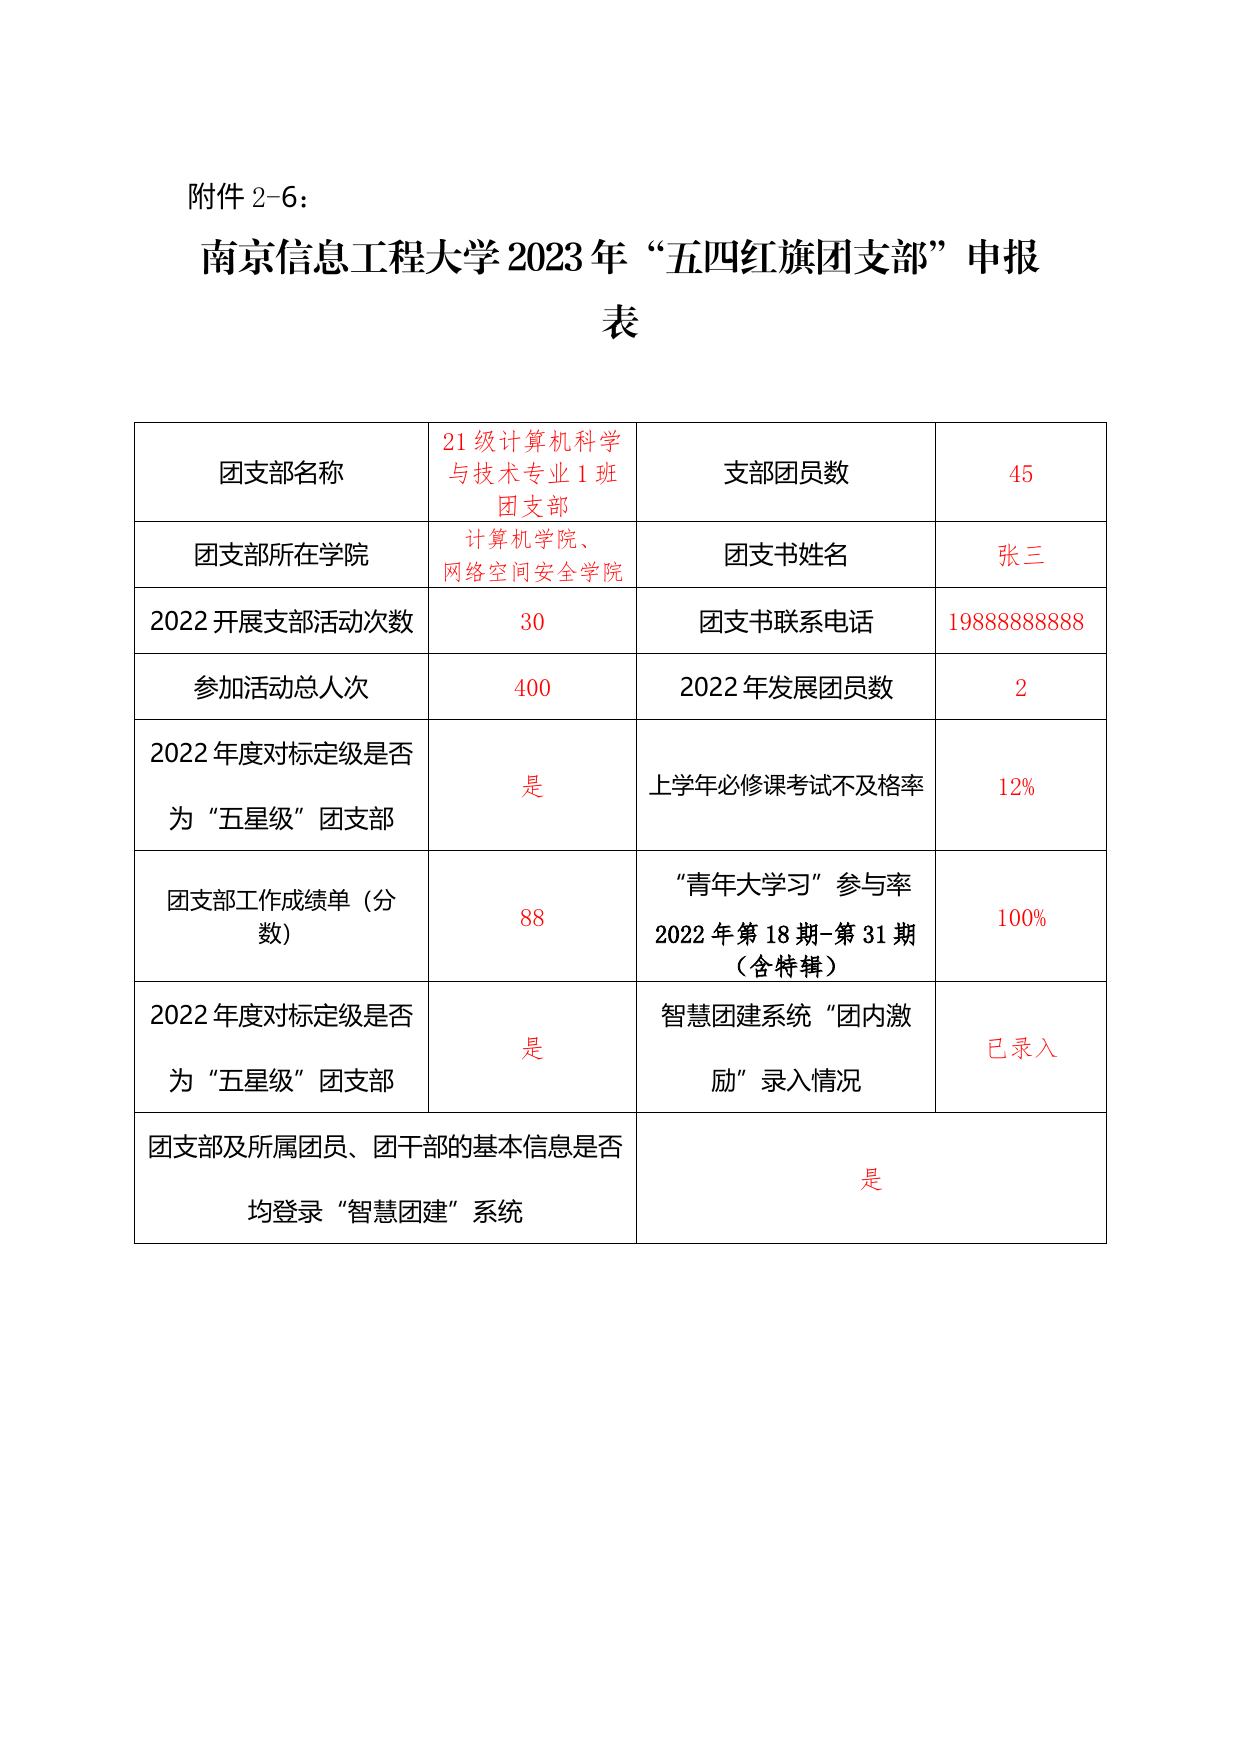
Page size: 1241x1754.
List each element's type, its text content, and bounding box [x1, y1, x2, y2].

table_cell 智慧团建系统“团内激励”录入情况 [637, 982, 935, 1112]
table_header 支部团员数 [637, 423, 935, 521]
text 南京信息工程大学2023年“五四红旗团支部”申报表 [187, 227, 1053, 357]
table_cell 是 [637, 1113, 1106, 1243]
table_header 团支部名称 [135, 423, 428, 521]
table_cell 100% [936, 851, 1106, 981]
table_cell 是 [429, 720, 636, 850]
table_cell 张三 [936, 522, 1106, 587]
table_cell 2 [936, 654, 1106, 719]
table_cell 是 [429, 982, 636, 1112]
table_cell 团支部及所属团员、团干部的基本信息是否均登录“智慧团建”系统 [135, 1113, 636, 1243]
table_cell 2022年度对标定级是否为“五星级”团支部 [135, 720, 428, 850]
table_cell 400 [429, 654, 636, 719]
table_cell 团支书姓名 [637, 522, 935, 587]
table_cell 19888888888 [936, 588, 1106, 653]
text 附件2-6： [187, 162, 1053, 227]
table_cell 30 [429, 588, 636, 653]
table_cell 参加活动总人次 [135, 654, 428, 719]
table_cell 12% [936, 720, 1106, 850]
table_cell 团支书联系电话 [637, 588, 935, 653]
table_cell 2022开展支部活动次数 [135, 588, 428, 653]
table_cell 已录入 [936, 982, 1106, 1112]
table_header 45 [936, 423, 1106, 521]
table_cell 2022年发展团员数 [637, 654, 935, 719]
table_header 21级计算机科学与技术专业1班团支部 [429, 423, 636, 521]
table_cell 计算机学院、 网络空间安全学院 [429, 522, 636, 587]
table_cell “青年大学习”参与率 2022年第18期-第31期（含特辑） [637, 851, 935, 981]
table_cell 2022年度对标定级是否为“五星级”团支部 [135, 982, 428, 1112]
table_cell 上学年必修课考试不及格率 [637, 720, 935, 850]
table_cell 团支部所在学院 [135, 522, 428, 587]
table_cell 团支部工作成绩单（分数） [135, 851, 428, 981]
table_cell 88 [429, 851, 636, 981]
